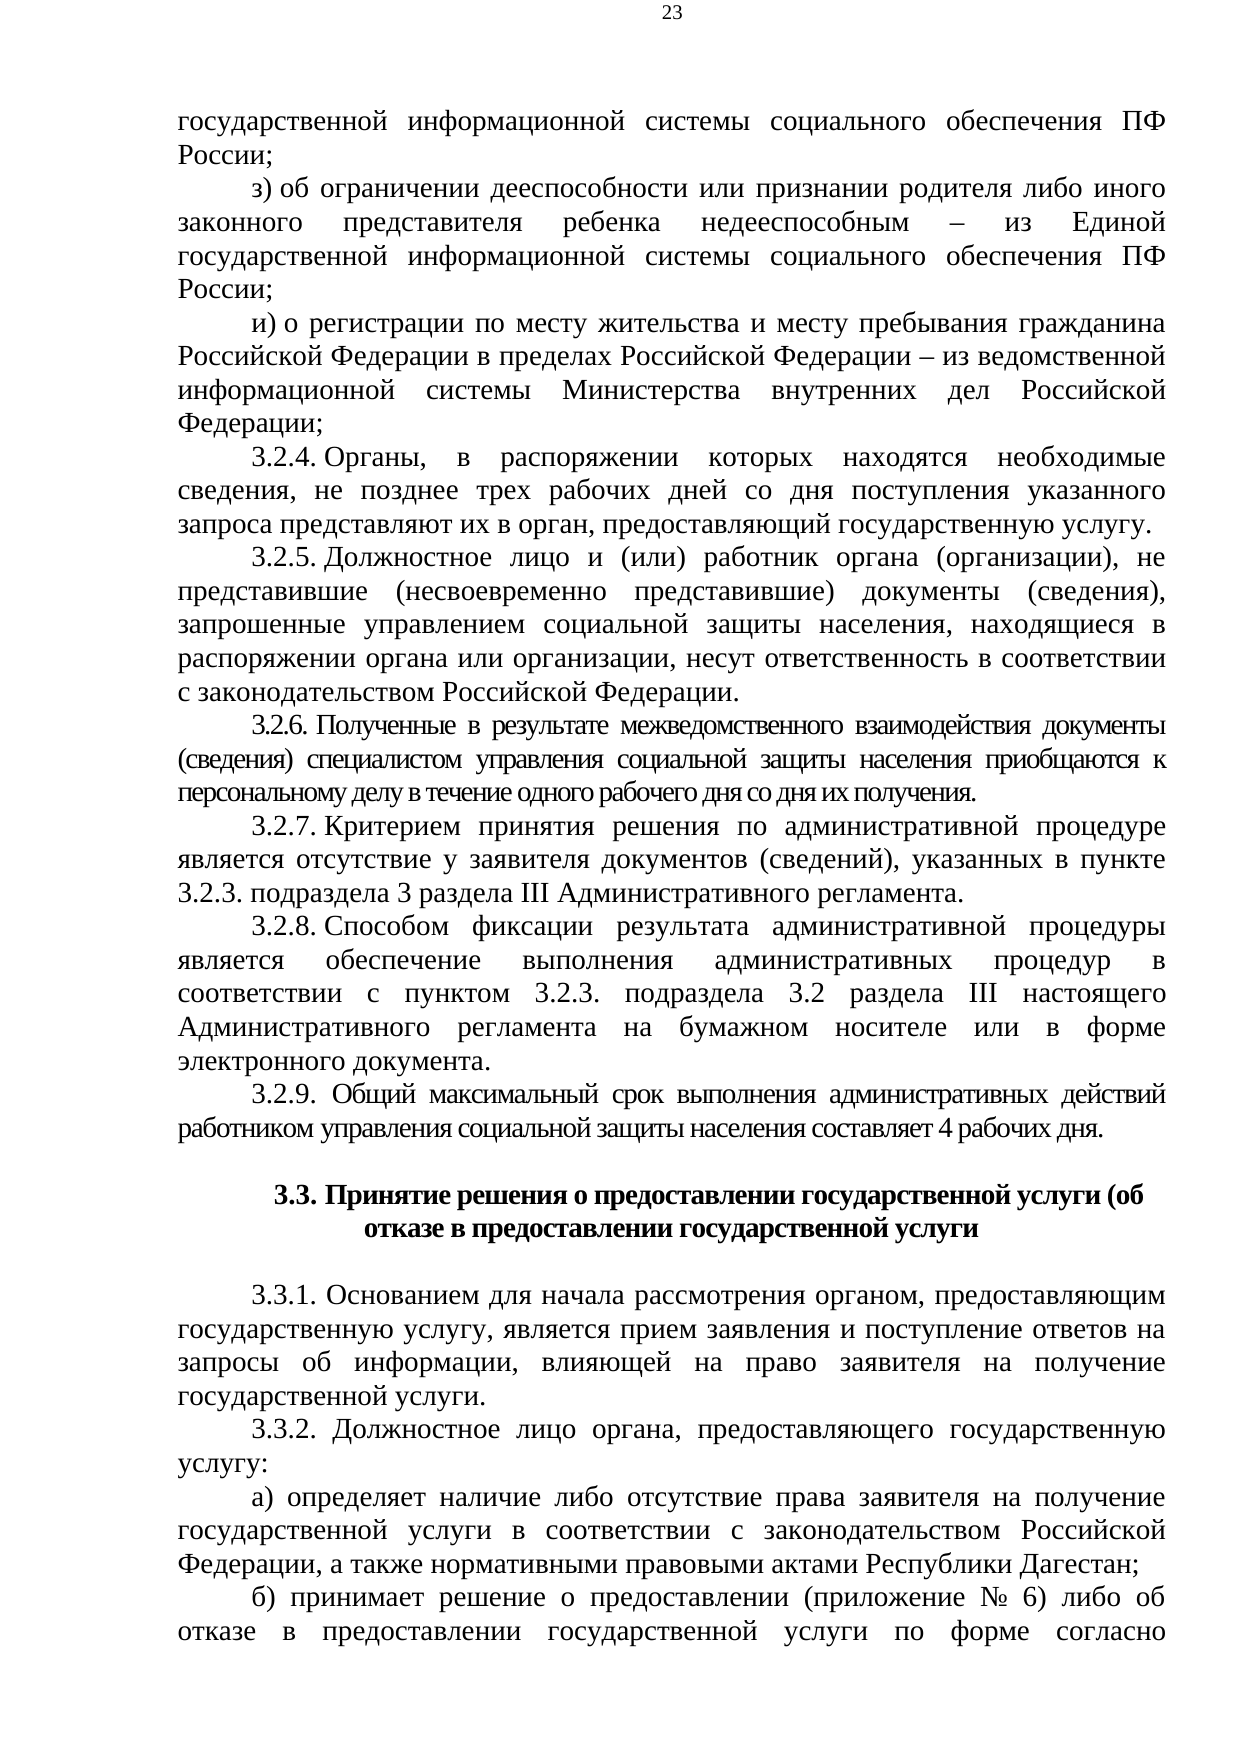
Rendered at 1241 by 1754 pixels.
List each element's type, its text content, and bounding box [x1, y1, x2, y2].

text и) о регистрации по месту жительства и месту пребывания гражданина Российской Федерации в пределах Российской Федерации – из ведомственной информационной системы Министерства внутренних дел Российской Федерации; [177, 305, 1167, 439]
text а) определяет наличие либо отсутствие права заявителя на получение государственной услуги в соответствии с законодательством Российской Федерации, а также нормативными правовыми актами Республики Дагестан; [177, 1479, 1167, 1579]
text 3.2.7. Критерием принятия решения по административной процедуре является отсутствие у заявителя документов (сведений), указанных в пункте 3.2.3. подраздела 3 раздела III Административного регламента. [177, 808, 1167, 908]
text 3.2.4. Органы, в распоряжении которых находятся необходимые сведения, не позднее трех рабочих дней со дня поступления указанного запроса представляют их в орган, предоставляющий государственную услугу. [177, 439, 1167, 539]
text 3.2.5. Должностное лицо и (или) работник органа (организации), не представившие (несвоевременно представившие) документы (сведения), запрошенные управлением социальной защиты населения, находящиеся в распоряжении органа или организации, несут ответственность в соответствии с законодательством Российской Федерации. [177, 539, 1167, 707]
text з) об ограничении дееспособности или признании родителя либо иного законного представителя ребенка недееспособным – из Единой государственной информационной системы социального обеспечения ПФ России; [177, 171, 1167, 305]
text 3.3. Принятие решения о предоставлении государственной услуги (об отказе в предоставлении государственной услуги [177, 1177, 1167, 1244]
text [177, 103, 1167, 171]
text 3.3.2. Должностное лицо органа, предоставляющего государственную услугу: [177, 1412, 1167, 1479]
text 3.2.6. Полученные в результате межведомственного взаимодействия документы (сведения) специалистом управления социальной защиты населения приобщаются к персональному делу в течение одного рабочего дня со дня их получения. [177, 707, 1167, 808]
text 3.2.9. Общий максимальный срок выполнения административных действий работником управления социальной защиты населения составляет 4 рабочих дня. [177, 1076, 1167, 1143]
text 3.2.8. Способом фиксации результата административной процедуры является обеспечение выполнения административных процедур в соответствии с пунктом 3.2.3. подраздела 3.2 раздела III настоящего Административного регламента на бумажном носителе или в форме электронного документа. [177, 908, 1167, 1076]
text 3.3.1. Основанием для начала рассмотрения органом, предоставляющим государственную услугу, является прием заявления и поступление ответов на запросы об информации, влияющей на право заявителя на получение государственной услуги. [177, 1277, 1167, 1412]
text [177, 1579, 1167, 1646]
